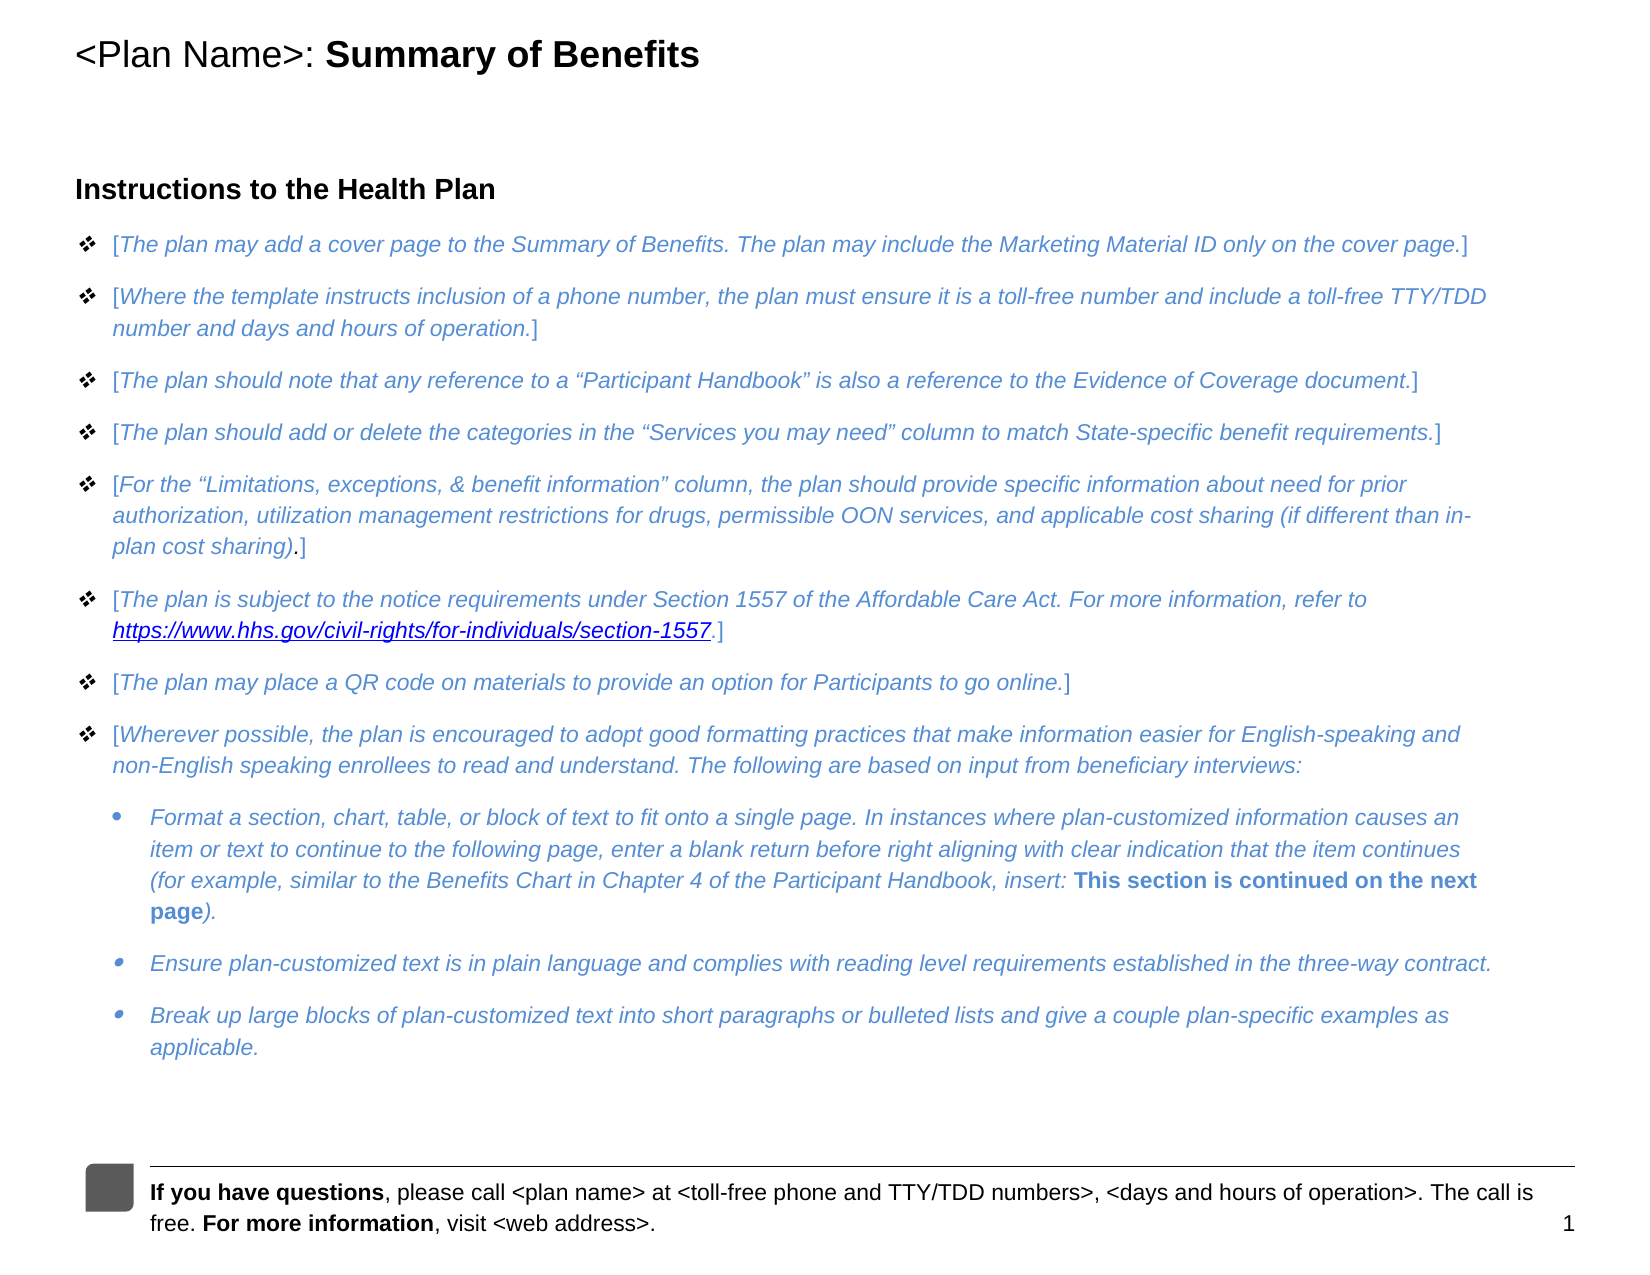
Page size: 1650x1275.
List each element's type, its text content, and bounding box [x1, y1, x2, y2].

list Ensure plan-customized text is in plain language and complies with reading level requirements established in the three-way contract. [112, 947, 1500, 978]
list [The plan should add or delete the categories in the “Services you may need” column to match State-specific benefit requirements.] [75, 415, 1500, 447]
list [The plan may place a QR code on materials to provide an option for Participants to go online.] [75, 665, 1500, 697]
text Instructions to the Health Plan [75, 169, 1575, 207]
list [Wherever possible, the plan is encouraged to adopt good formatting practices that make information easier for English-speaking and non-English speaking enrollees to read and understand. The following are based on input from beneficiary interviews: [75, 717, 1500, 780]
list Break up large blocks of plan-customized text into short paragraphs or bulleted lists and give a couple plan-specific examples as applicable. [112, 999, 1500, 1061]
list Format a section, chart, table, or block of text to fit onto a single page. In instances where plan-customized information causes an item or text to continue to the following page, enter a blank return before right aligning with clear indication that the item continues (for example, similar to the Benefits Chart in Chapter 4 of the Participant Handbook, insert: This section is continued on the next page). [112, 801, 1500, 926]
list [The plan is subject to the notice requirements under Section 1557 of the Affordable Care Act. For more information, refer to https://www.hhs.gov/civil-rights/for-individuals/section-1557.] [75, 582, 1500, 644]
list [The plan may add a cover page to the Summary of Benefits. The plan may include the Marketing Material ID only on the cover page.] [75, 228, 1500, 259]
list [Where the template instructs inclusion of a phone number, the plan must ensure it is a toll-free number and include a toll-free TTY/TDD number and days and hours of operation.] [75, 280, 1500, 342]
list [The plan should note that any reference to a “Participant Handbook” is also a reference to the Evidence of Coverage document.] [75, 363, 1500, 394]
list [For the “Limitations, exceptions, & benefit information” column, the plan should provide specific information about need for prior authorization, utilization management restrictions for drugs, permissible OON services, and applicable cost sharing (if different than in-plan cost sharing).] [75, 467, 1500, 561]
